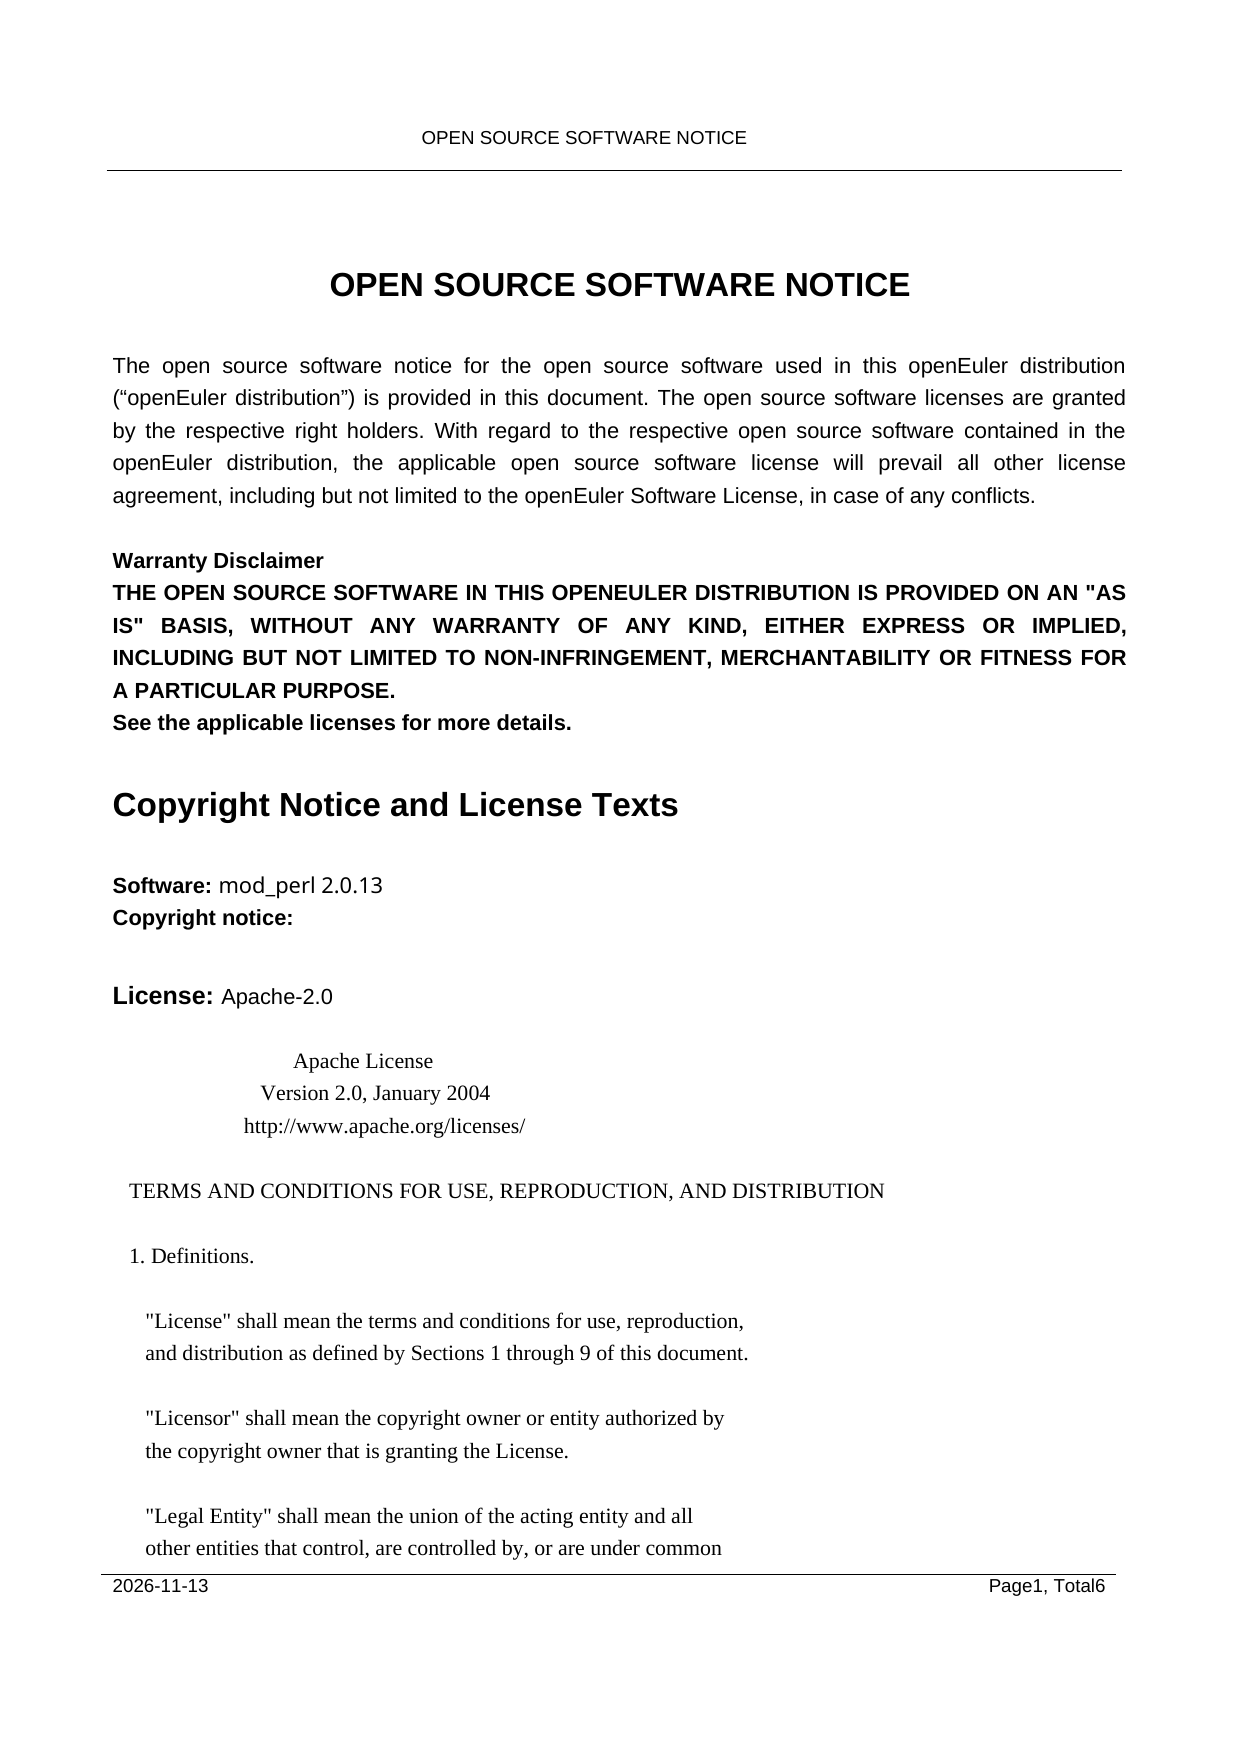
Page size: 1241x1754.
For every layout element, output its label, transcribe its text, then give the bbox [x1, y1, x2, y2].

text THE OPEN SOURCE SOFTWARE IN THIS OPENEULER DISTRIBUTION IS PROVIDED ON AN "AS IS" BASIS, WITHOUT ANY WARRANTY OF ANY KIND, EITHER EXPRESS OR IMPLIED, INCLUDING BUT NOT LIMITED TO NON-INFRINGEMENT, MERCHANTABILITY OR FITNESS FOR A PARTICULAR PURPOSE. See the applicable licenses for more details. [112, 576, 1128, 739]
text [112, 1012, 1128, 1564]
title Software: mod_perl 2.0.13 [112, 869, 1128, 901]
text License: Apache-2.0 [112, 979, 1128, 1012]
text Copyright Notice and License Texts [112, 771, 1128, 836]
text Warranty Disclaimer [112, 544, 1128, 576]
text OPEN SOURCE SOFTWARE NOTICE [112, 251, 1128, 316]
text Copyright notice: [112, 901, 1128, 934]
text The open source software notice for the open source software used in this openEuler distribution (“openEuler distribution”) is provided in this document. The open source software licenses are granted by the respective right holders. With regard to the respective open source software contained in the openEuler distribution, the applicable open source software license will prevail all other license agreement, including but not limited to the openEuler Software License, in case of any conflicts. [112, 349, 1128, 511]
